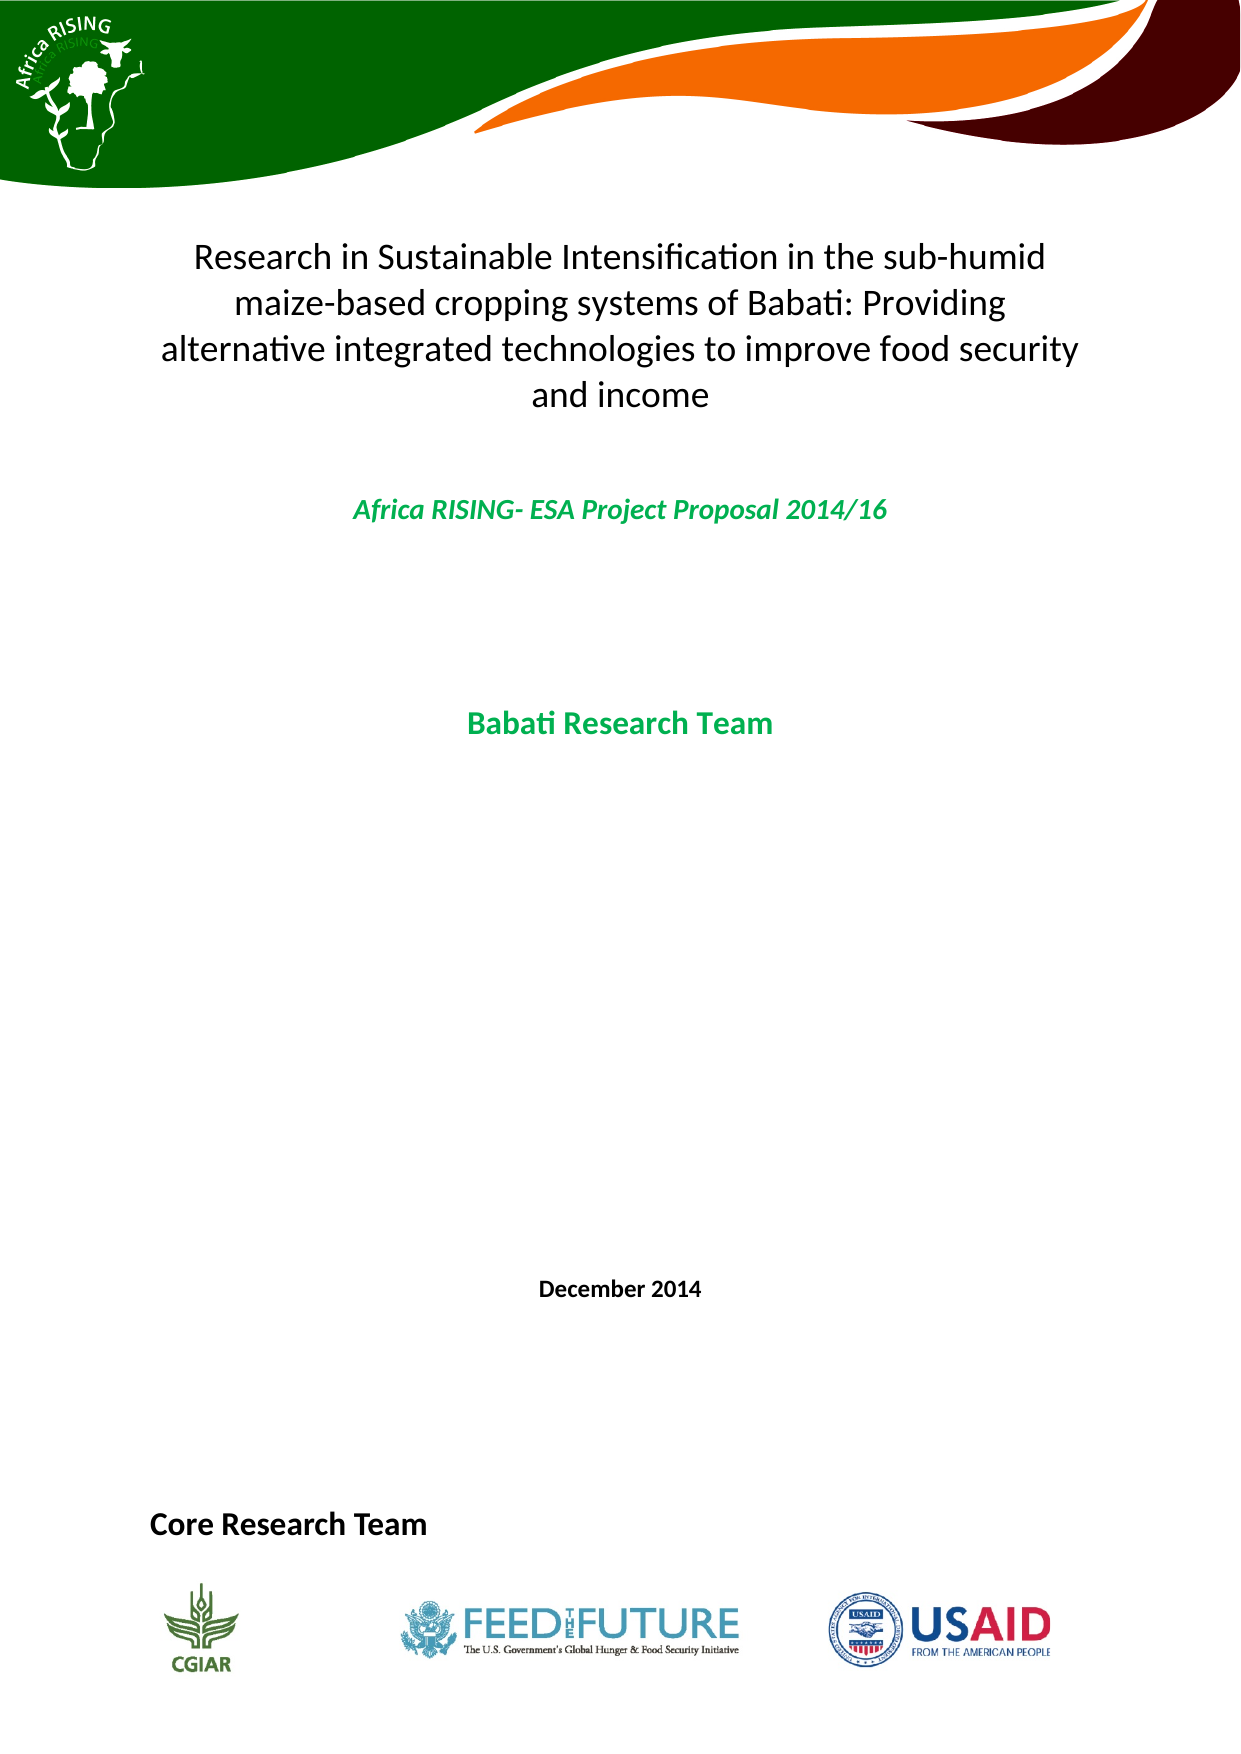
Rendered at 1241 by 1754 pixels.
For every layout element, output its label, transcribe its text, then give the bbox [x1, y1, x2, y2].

text Babati Research Team [150, 702, 1090, 743]
text Research in Sustainable Intensification in the sub-humid maize-based cropping systems of Babati: Providing alternative integrated technologies to improve food security and income [150, 233, 1090, 445]
picture [150, 1580, 1050, 1679]
text December 2014 [150, 1273, 1090, 1304]
picture [0, 0, 1241, 188]
text Africa RISING- ESA Project Proposal 2014/16 [150, 491, 1090, 527]
subtitle Core Research Team [150, 1502, 1090, 1543]
